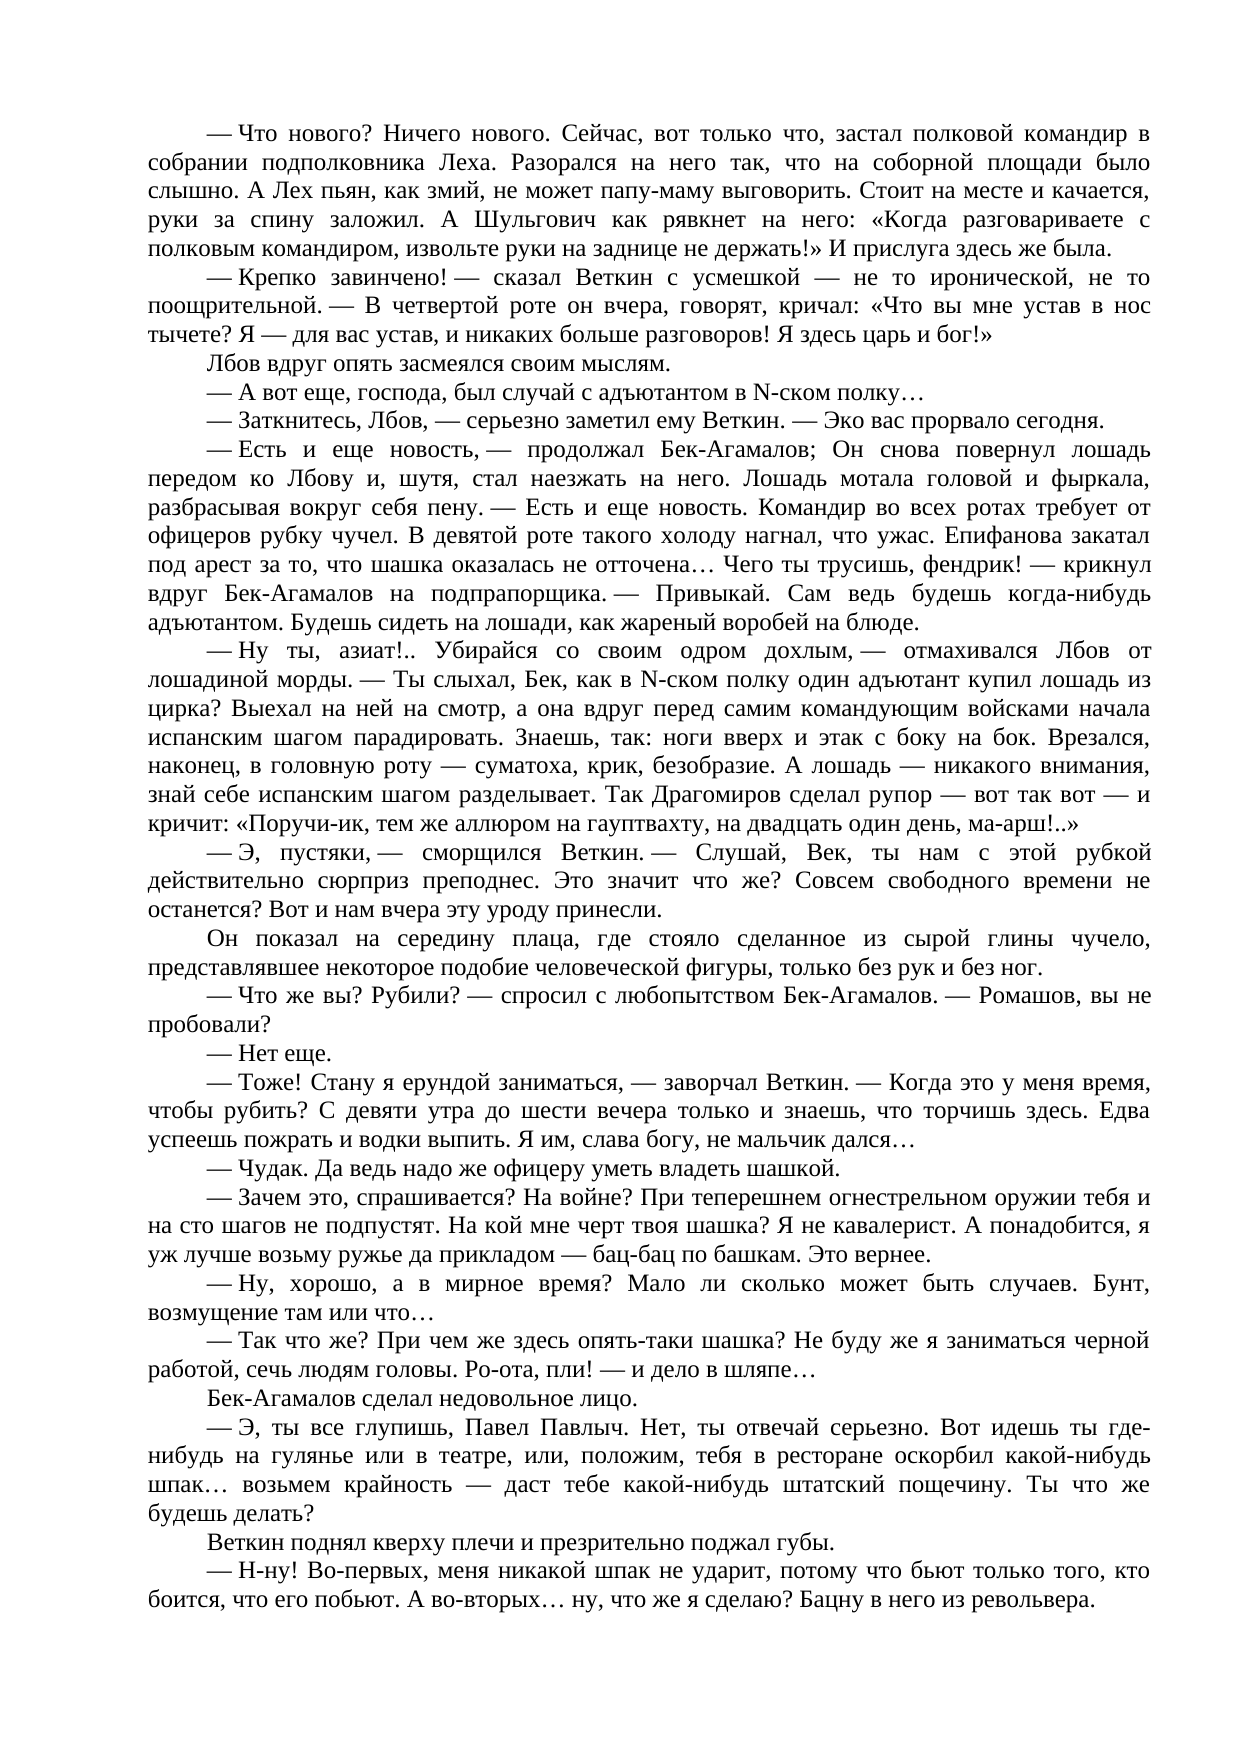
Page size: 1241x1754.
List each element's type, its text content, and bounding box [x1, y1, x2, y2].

text Бек-Агамалов сделал недовольное лицо. [148, 1383, 1152, 1412]
text — Н-ну! Во-первых, меня никакой шпак не ударит, потому что бьют только того, кто боится, что его побьют. А во-вторых… ну, что же я сделаю? Бацну в него из револьвера. [148, 1556, 1152, 1613]
text — Зачем это, спрашивается? На войне? При теперешнем огнестрельном оружии тебя и на сто шагов не подпустят. На кой мне черт твоя шашка? Я не кавалерист. А понадобится, я уж лучше возьму ружье да прикладом — бац-бац по башкам. Это вернее. [148, 1182, 1152, 1268]
text — Что нового? Ничего нового. Сейчас, вот только что, застал полковой командир в собрании подполковника Леха. Разорался на него так, что на соборной площади было слышно. А Лех пьян, как змий, не может папу-маму выговорить. Стоит на месте и качается, руки за спину заложил. А Шульгович как рявкнет на него: «Когда разговариваете с полковым командиром, извольте руки на заднице не держать!» И прислуга здесь же была. [148, 118, 1152, 262]
text Лбов вдруг опять засмеялся своим мыслям. [148, 348, 1152, 377]
text — Что же вы? Рубили? — спросил с любопытством Бек-Агамалов. — Ромашов, вы не пробовали? [148, 981, 1152, 1038]
text — Ну ты, азиат!.. Убирайся со своим одром дохлым, — отмахивался Лбов от лошадиной морды. — Ты слыхал, Бек, как в N-ском полку один адъютант купил лошадь из цирка? Выехал на ней на смотр, а она вдруг перед самим командующим войсками начала испанским шагом парадировать. Знаешь, так: ноги вверх и этак с боку на бок. Врезался, наконец, в головную роту — суматоха, крик, безобразие. А лошадь — никакого внимания, знай себе испанским шагом разделывает. Так Драгомиров сделал рупор — вот так вот — и кричит: «Поручи-ик, тем же аллюром на гауптвахту, на двадцать один день, ма-арш!..» [148, 636, 1152, 837]
text — Э, пустяки, — сморщился Веткин. — Слушай, Век, ты нам с этой рубкой действительно сюрприз преподнес. Это значит что же? Совсем свободного времени не останется? Вот и нам вчера эту уроду принесли. [148, 837, 1152, 923]
text — Э, ты все глупишь, Павел Павлыч. Нет, ты отвечай серьезно. Вот идешь ты где-нибудь на гулянье или в театре, или, положим, тебя в ресторане оскорбил какой-нибудь шпак… возьмем крайность — даст тебе какой-нибудь штатский пощечину. Ты что же будешь делать? [148, 1412, 1152, 1527]
text — Нет еще. [148, 1038, 1152, 1067]
text — Чудак. Да ведь надо же офицеру уметь владеть шашкой. [148, 1153, 1152, 1182]
text — Тоже! Стану я ерундой заниматься, — заворчал Веткин. — Когда это у меня время, чтобы рубить? С девяти утра до шести вечера только и знаешь, что торчишь здесь. Едва успеешь пожрать и водки выпить. Я им, слава богу, не мальчик дался… [148, 1067, 1152, 1153]
text — Крепко завинчено! — сказал Веткин с усмешкой — не то иронической, не то поощрительной. — В четвертой роте он вчера, говорят, кричал: «Что вы мне устав в нос тычете? Я — для вас устав, и никаких больше разговоров! Я здесь царь и бог!» [148, 262, 1152, 348]
text Он показал на середину плаца, где стояло сделанное из сырой глины чучело, представлявшее некоторое подобие человеческой фигуры, только без рук и без ног. [148, 923, 1152, 981]
text — Заткнитесь, Лбов, — серьезно заметил ему Веткин. — Эко вас прорвало сегодня. [148, 406, 1152, 434]
text Веткин поднял кверху плечи и презрительно поджал губы. [148, 1527, 1152, 1556]
text — А вот еще, господа, был случай с адъютантом в N-ском полку… [148, 377, 1152, 406]
text — Ну, хорошо, а в мирное время? Мало ли сколько может быть случаев. Бунт, возмущение там или что… [148, 1268, 1152, 1326]
text — Так что же? При чем же здесь опять-таки шашка? Не буду же я заниматься черной работой, сечь людям головы. Ро-ота, пли! — и дело в шляпе… [148, 1326, 1152, 1383]
text — Есть и еще новость, — продолжал Бек-Агамалов; Он снова повернул лошадь передом ко Лбову и, шутя, стал наезжать на него. Лошадь мотала головой и фыркала, разбрасывая вокруг себя пену. — Есть и еще новость. Командир во всех ротах требует от офицеров рубку чучел. В девятой роте такого холоду нагнал, что ужас. Епифанова закатал под арест за то, что шашка оказалась не отточена… Чего ты трусишь, фендрик! — крикнул вдруг Бек-Агамалов на подпрапорщика. — Привыкай. Сам ведь будешь когда-нибудь адъютантом. Будешь сидеть на лошади, как жареный воробей на блюде. [148, 434, 1152, 636]
